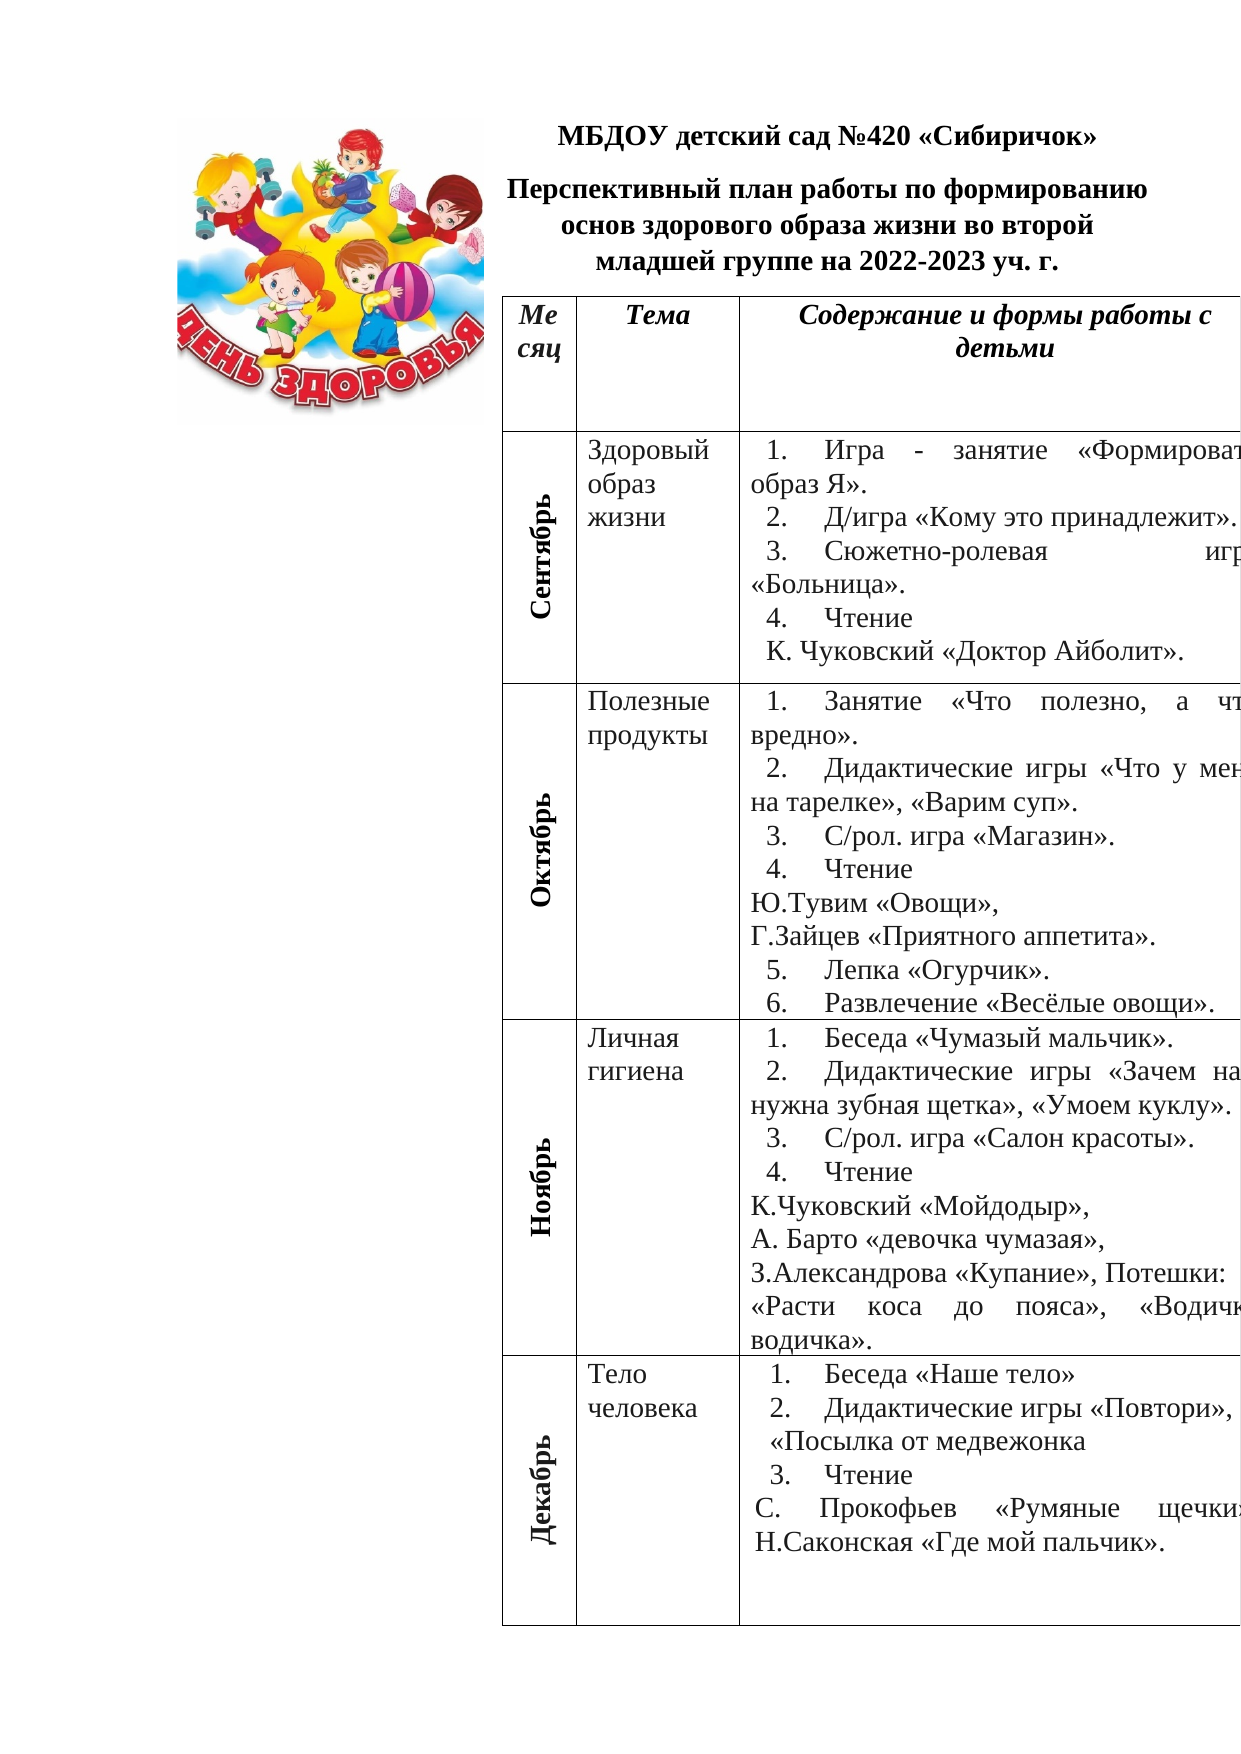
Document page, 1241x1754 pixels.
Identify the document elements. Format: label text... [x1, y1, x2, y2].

table_cell Сентябрь [503, 432, 576, 682]
table_header Содержание и формы работы с детьми [740, 297, 1240, 431]
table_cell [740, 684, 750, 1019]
table_cell Октябрь [503, 684, 576, 1019]
table_cell Ноябрь [503, 1020, 576, 1355]
table_cell Полезные продукты [577, 684, 739, 1019]
table_cell Игра - занятие «Формировать образ Я». Д/игра «Кому это принадлежит». Сюжетно-ролевая игра «Больница». Чтение К. Чуковский «Доктор Айболит». [740, 432, 1240, 682]
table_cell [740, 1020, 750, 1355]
table_header Тема [577, 297, 739, 431]
table_cell Здоровый образ жизни [577, 432, 739, 682]
table_cell Беседа «Наше тело» Дидактические игры «Повтори», «Посылка от медвежонка Чтение С. Прокофьев «Румяные щечки», Н.Саконская «Где мой пальчик». [740, 1356, 1240, 1625]
picture [177, 118, 484, 425]
table_cell Декабрь [503, 1356, 576, 1625]
text МБДОУ детский сад №420 «Сибиричок» [484, 118, 1152, 152]
text Перспективный план работы по формированию основ здорового образа жизни во второй младшей группе на 2022-2023 уч. г. [484, 171, 1152, 277]
table_cell Личная гигиена [577, 1020, 739, 1355]
table_header Месяц [503, 297, 576, 431]
table_cell Тело человека [577, 1356, 739, 1625]
